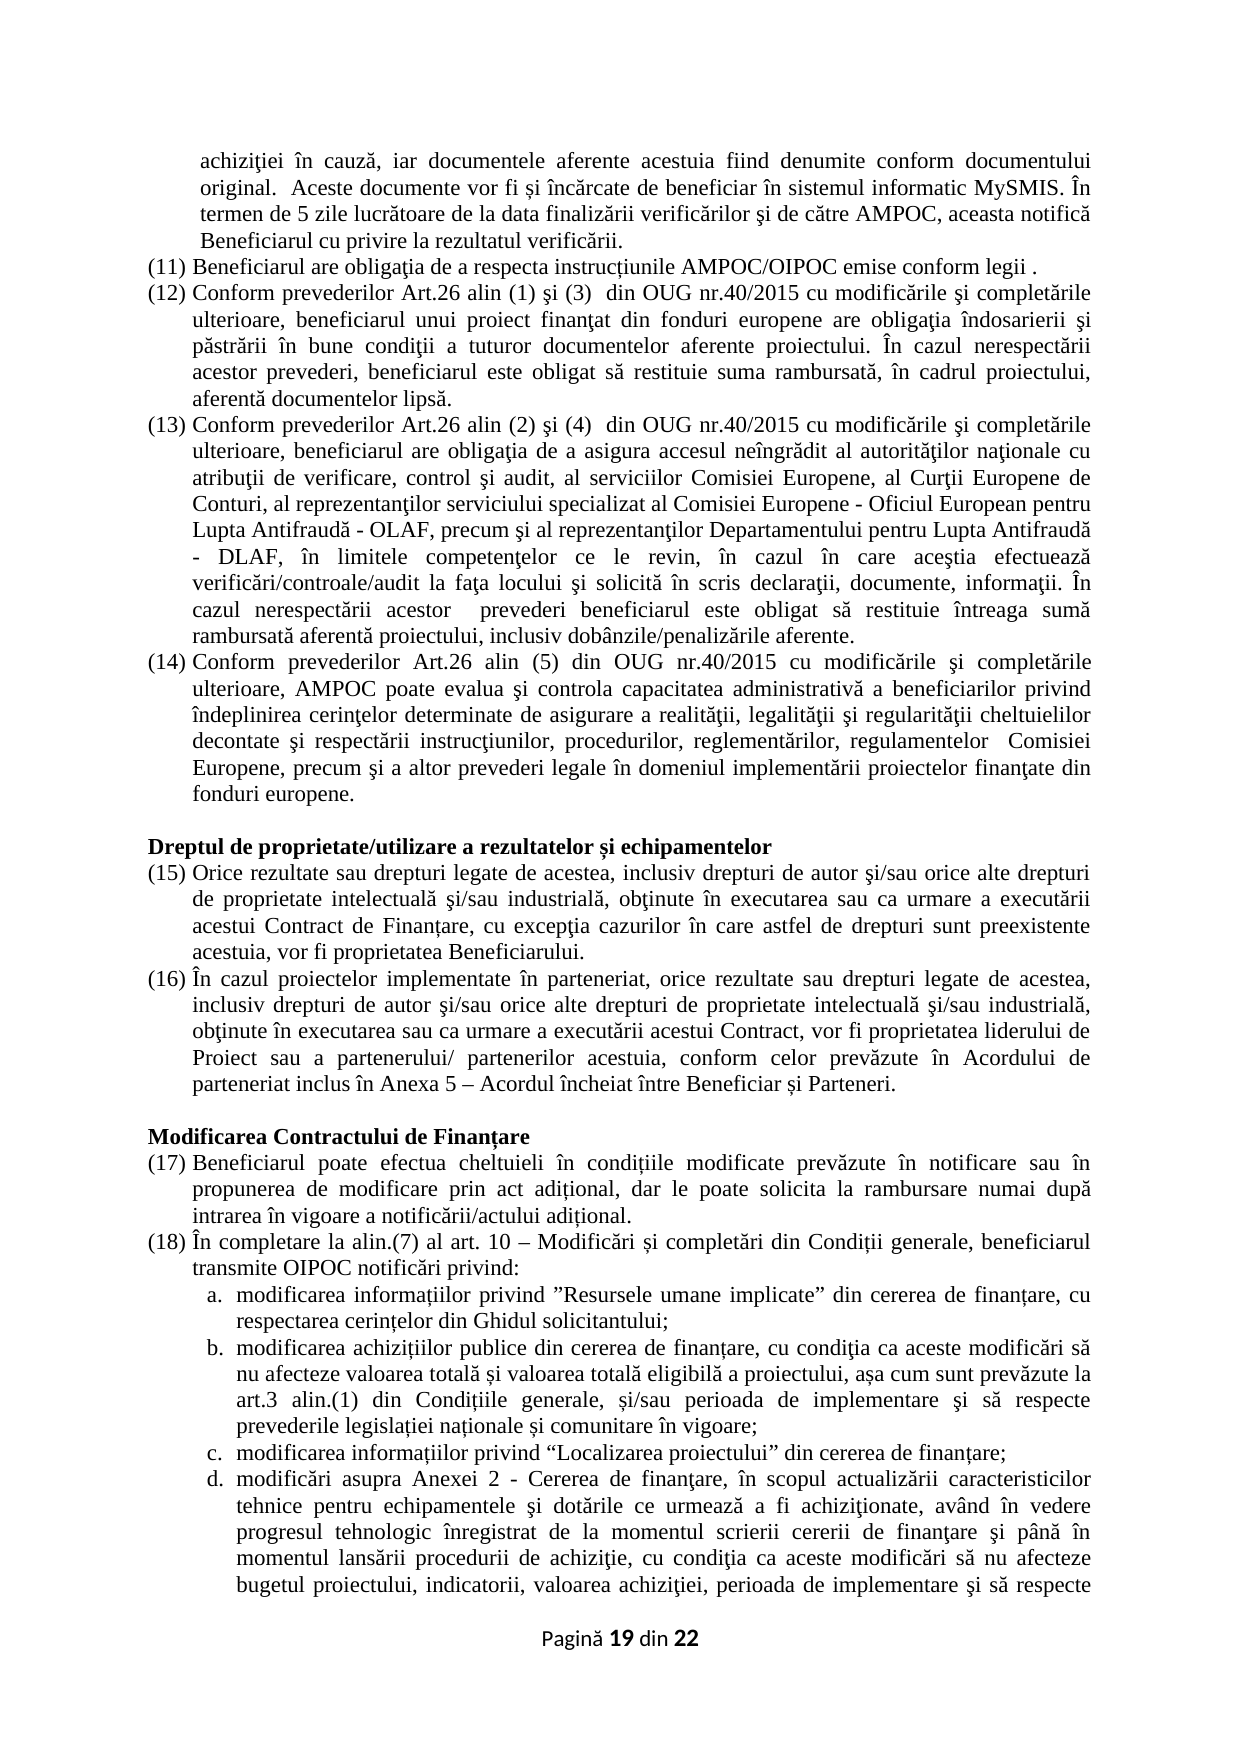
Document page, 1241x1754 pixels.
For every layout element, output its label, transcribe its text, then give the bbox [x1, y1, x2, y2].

list Orice rezultate sau drepturi legate de acestea, inclusiv drepturi de autor şi/sau orice alte drepturi de proprietate intelectuală şi/sau industrială, obţinute în executarea sau ca urmare a executării acestui Contract de Finanțare, cu excepţia cazurilor în care astfel de drepturi sunt preexistente acestuia, vor fi proprietatea Beneficiarului. [148, 859, 1093, 964]
list modificarea informațiilor privind “Localizarea proiectului” din cererea de finanțare; [207, 1439, 1093, 1465]
list modificarea informațiilor privind ”Resursele umane implicate” din cererea de finanțare, cu respectarea cerințelor din Ghidul solicitantului; [207, 1281, 1093, 1333]
list Conform prevederilor Art.26 alin (5) din OUG nr.40/2015 cu modificările şi completările ulterioare, AMPOC poate evalua şi controla capacitatea administrativă a beneficiarilor privind îndeplinirea cerinţelor determinate de asigurare a realităţii, legalităţii şi regularităţii cheltuielilor decontate şi respectării instrucţiunilor, procedurilor, reglementărilor, regulamentelor Comisiei Europene, precum şi a altor prevederi legale în domeniul implementării proiectelor finanţate din fonduri europene. [148, 648, 1093, 806]
list Conform prevederilor Art.26 alin (2) şi (4) din OUG nr.40/2015 cu modificările şi completările ulterioare, beneficiarul are obligaţia de a asigura accesul neîngrădit al autorităţilor naţionale cu atribuţii de verificare, control şi audit, al serviciilor Comisiei Europene, al Curţii Europene de Conturi, al reprezentanţilor serviciului specializat al Comisiei Europene - Oficiul European pentru Lupta Antifraudă - OLAF, precum şi al reprezentanţilor Departamentului pentru Lupta Antifraudă - DLAF, în limitele competenţelor ce le revin, în cazul în care aceştia efectuează verificări/controale/audit la faţa locului şi solicită în scris declaraţii, documente, informaţii. În cazul nerespectării acestor prevederi beneficiarul este obligat să restituie întreaga sumă rambursată aferentă proiectului, inclusiv dobânzile/penalizările aferente. [148, 411, 1093, 648]
list modificarea achizițiilor publice din cererea de finanțare, cu condiţia ca aceste modificări să nu afecteze valoarea totală și valoarea totală eligibilă a proiectului, așa cum sunt prevăzute la art.3 alin.(1) din Condițiile generale, și/sau perioada de implementare şi să respecte prevederile legislației naționale și comunitare în vigoare; [207, 1333, 1093, 1439]
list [207, 1465, 1093, 1597]
list În completare la alin.(7) al art. 10 – Modificări și completări din Condiții generale, beneficiarul transmite OIPOC notificări privind: [148, 1228, 1093, 1281]
text Dreptul de proprietate/utilizare a rezultatelor și echipamentelor [148, 833, 1093, 859]
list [162, 148, 1093, 253]
list Conform prevederilor Art.26 alin (1) şi (3) din OUG nr.40/2015 cu modificările şi completările ulterioare, beneficiarul unui proiect finanţat din fonduri europene are obligaţia îndosarierii şi păstrării în bune condiţii a tuturor documentelor aferente proiectului. În cazul nerespectării acestor prevederi, beneficiarul este obligat să restituie suma rambursată, în cadrul proiectului, aferentă documentelor lipsă. [148, 279, 1093, 411]
list Beneficiarul are obligaţia de a respecta instrucțiunile AMPOC/OIPOC emise conform legii . [148, 253, 1093, 279]
list Beneficiarul poate efectua cheltuieli în condițiile modificate prevăzute în notificare sau în propunerea de modificare prin act adițional, dar le poate solicita la rambursare numai după intrarea în vigoare a notificării/actului adițional. [148, 1149, 1093, 1228]
list În cazul proiectelor implementate în parteneriat, orice rezultate sau drepturi legate de acestea, inclusiv drepturi de autor şi/sau orice alte drepturi de proprietate intelectuală şi/sau industrială, obţinute în executarea sau ca urmare a executării acestui Contract, vor fi proprietatea liderului de Proiect sau a partenerului/ partenerilor acestuia, conform celor prevăzute în Acordului de parteneriat inclus în Anexa 5 – Acordul încheiat între Beneficiar și Parteneri. [148, 964, 1093, 1096]
text Modificarea Contractului de Finanțare [148, 1123, 1093, 1149]
